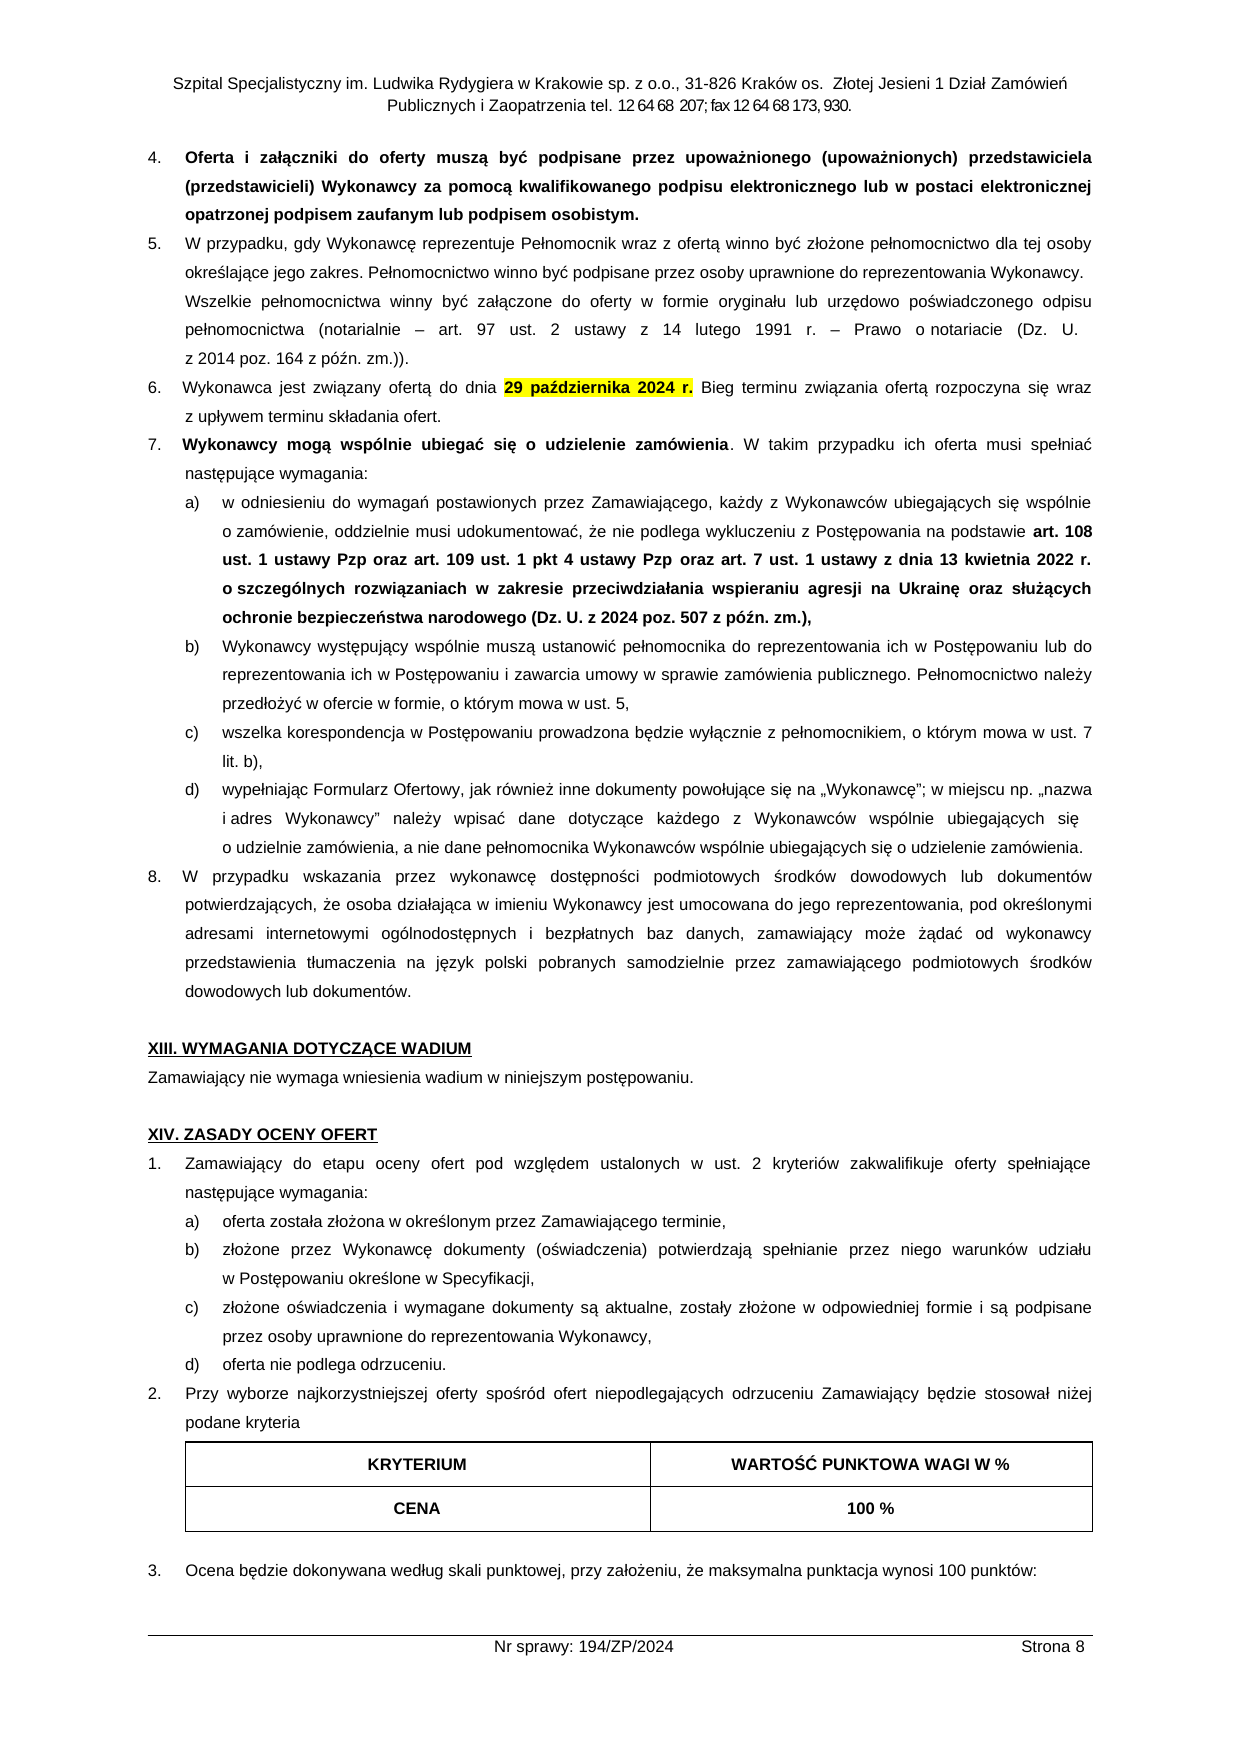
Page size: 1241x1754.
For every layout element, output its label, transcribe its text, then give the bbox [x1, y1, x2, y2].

list Przy wyborze najkorzystniejszej oferty spośród ofert niepodlegających odrzuceniu Zamawiający będzie stosował niżej podane kryteria [148, 1384, 1093, 1432]
list Zamawiający do etapu oceny ofert pod względem ustalonych w ust. 2 kryteriów zakwalifikuje oferty spełniające następujące wymagania: [148, 1154, 1093, 1202]
table_cell 100 % [651, 1487, 1092, 1531]
list wypełniając Formularz Ofertowy, jak również inne dokumenty powołujące się na „Wykonawcę”; w miejscu np. „nazwa i adres Wykonawcy” należy wpisać dane dotyczące każdego z Wykonawców wspólnie ubiegających się o udzielnie zamówienia, a nie dane pełnomocnika Wykonawców wspólnie ubiegających się o udzielenie zamówienia. [185, 780, 1093, 857]
text XIV. ZASADY OCENY OFERT [148, 1125, 1093, 1144]
list Ocena będzie dokonywana według skali punktowej, przy założeniu, że maksymalna punktacja wynosi 100 punktów: [148, 1560, 1093, 1579]
list złożone przez Wykonawcę dokumenty (oświadczenia) potwierdzają spełnianie przez niego warunków udziału w Postępowaniu określone w Specyfikacji, [185, 1240, 1093, 1288]
table_cell CENA [186, 1487, 650, 1531]
text Wszelkie pełnomocnictwa winny być załączone do oferty w formie oryginału lub urzędowo poświadczonego odpisu pełnomocnictwa (notarialnie – art. 97 ust. 2 ustawy z 14 lutego 1991 r. – Prawo o notariacie (Dz. U. z 2014 poz. 164 z późn. zm.)). [185, 291, 1093, 368]
list oferta została złożona w określonym przez Zamawiającego terminie, [185, 1211, 1093, 1231]
text XIII. WYMAGANIA DOTYCZĄCE WADIUM [148, 1039, 1093, 1058]
list W przypadku wskazania przez wykonawcę dostępności podmiotowych środków dowodowych lub dokumentów potwierdzających, że osoba działająca w imieniu Wykonawcy jest umocowana do jego reprezentowania, pod określonymi adresami internetowymi ogólnodostępnych i bezpłatnych baz danych, zamawiający może żądać od wykonawcy przedstawienia tłumaczenia na język polski pobranych samodzielnie przez zamawiającego podmiotowych środków dowodowych lub dokumentów. [148, 866, 1093, 1001]
list złożone oświadczenia i wymagane dokumenty są aktualne, zostały złożone w odpowiedniej formie i są podpisane przez osoby uprawnione do reprezentowania Wykonawcy, [185, 1298, 1093, 1346]
list w odniesieniu do wymagań postawionych przez Zamawiającego, każdy z Wykonawców ubiegających się wspólnie o zamówienie, oddzielnie musi udokumentować, że nie podlega wykluczeniu z Postępowania na podstawie art. 108 ust. 1 ustawy Pzp oraz art. 109 ust. 1 pkt 4 ustawy Pzp oraz art. 7 ust. 1 ustawy z dnia 13 kwietnia 2022 r. o szczególnych rozwiązaniach w zakresie przeciwdziałania wspieraniu agresji na Ukrainę oraz służących ochronie bezpieczeństwa narodowego (Dz. U. z 2024 poz. 507 z późn. zm.), [185, 493, 1093, 627]
text Zamawiający nie wymaga wniesienia wadium w niniejszym postępowaniu. [148, 1068, 1093, 1087]
list Oferta i załączniki do oferty muszą być podpisane przez upoważnionego (upoważnionych) przedstawiciela (przedstawicieli) Wykonawcy za pomocą kwalifikowanego podpisu elektronicznego lub w postaci elektronicznej opatrzonej podpisem zaufanym lub podpisem osobistym. [148, 148, 1093, 224]
list wszelka korespondencja w Postępowaniu prowadzona będzie wyłącznie z pełnomocnikiem, o którym mowa w ust. 7 lit. b), [185, 723, 1093, 771]
list Wykonawcy mogą wspólnie ubiegać się o udzielenie zamówienia. W takim przypadku ich oferta musi spełniać następujące wymagania: [148, 435, 1093, 483]
table_header WARTOŚĆ PUNKTOWA WAGI W % [651, 1443, 1092, 1486]
list W przypadku, gdy Wykonawcę reprezentuje Pełnomocnik wraz z ofertą winno być złożone pełnomocnictwo dla tej osoby określające jego zakres. Pełnomocnictwo winno być podpisane przez osoby uprawnione do reprezentowania Wykonawcy. [148, 234, 1093, 282]
list Wykonawcy występujący wspólnie muszą ustanowić pełnomocnika do reprezentowania ich w Postępowaniu lub do reprezentowania ich w Postępowaniu i zawarcia umowy w sprawie zamówienia publicznego. Pełnomocnictwo należy przedłożyć w ofercie w formie, o którym mowa w ust. 5, [185, 636, 1093, 713]
list Wykonawca jest związany ofertą do dnia 29 października 2024 r. Bieg terminu związania ofertą rozpoczyna się wraz z upływem terminu składania ofert. [148, 378, 1093, 426]
list oferta nie podlega odrzuceniu. [185, 1355, 1093, 1374]
table_header KRYTERIUM [186, 1443, 650, 1486]
